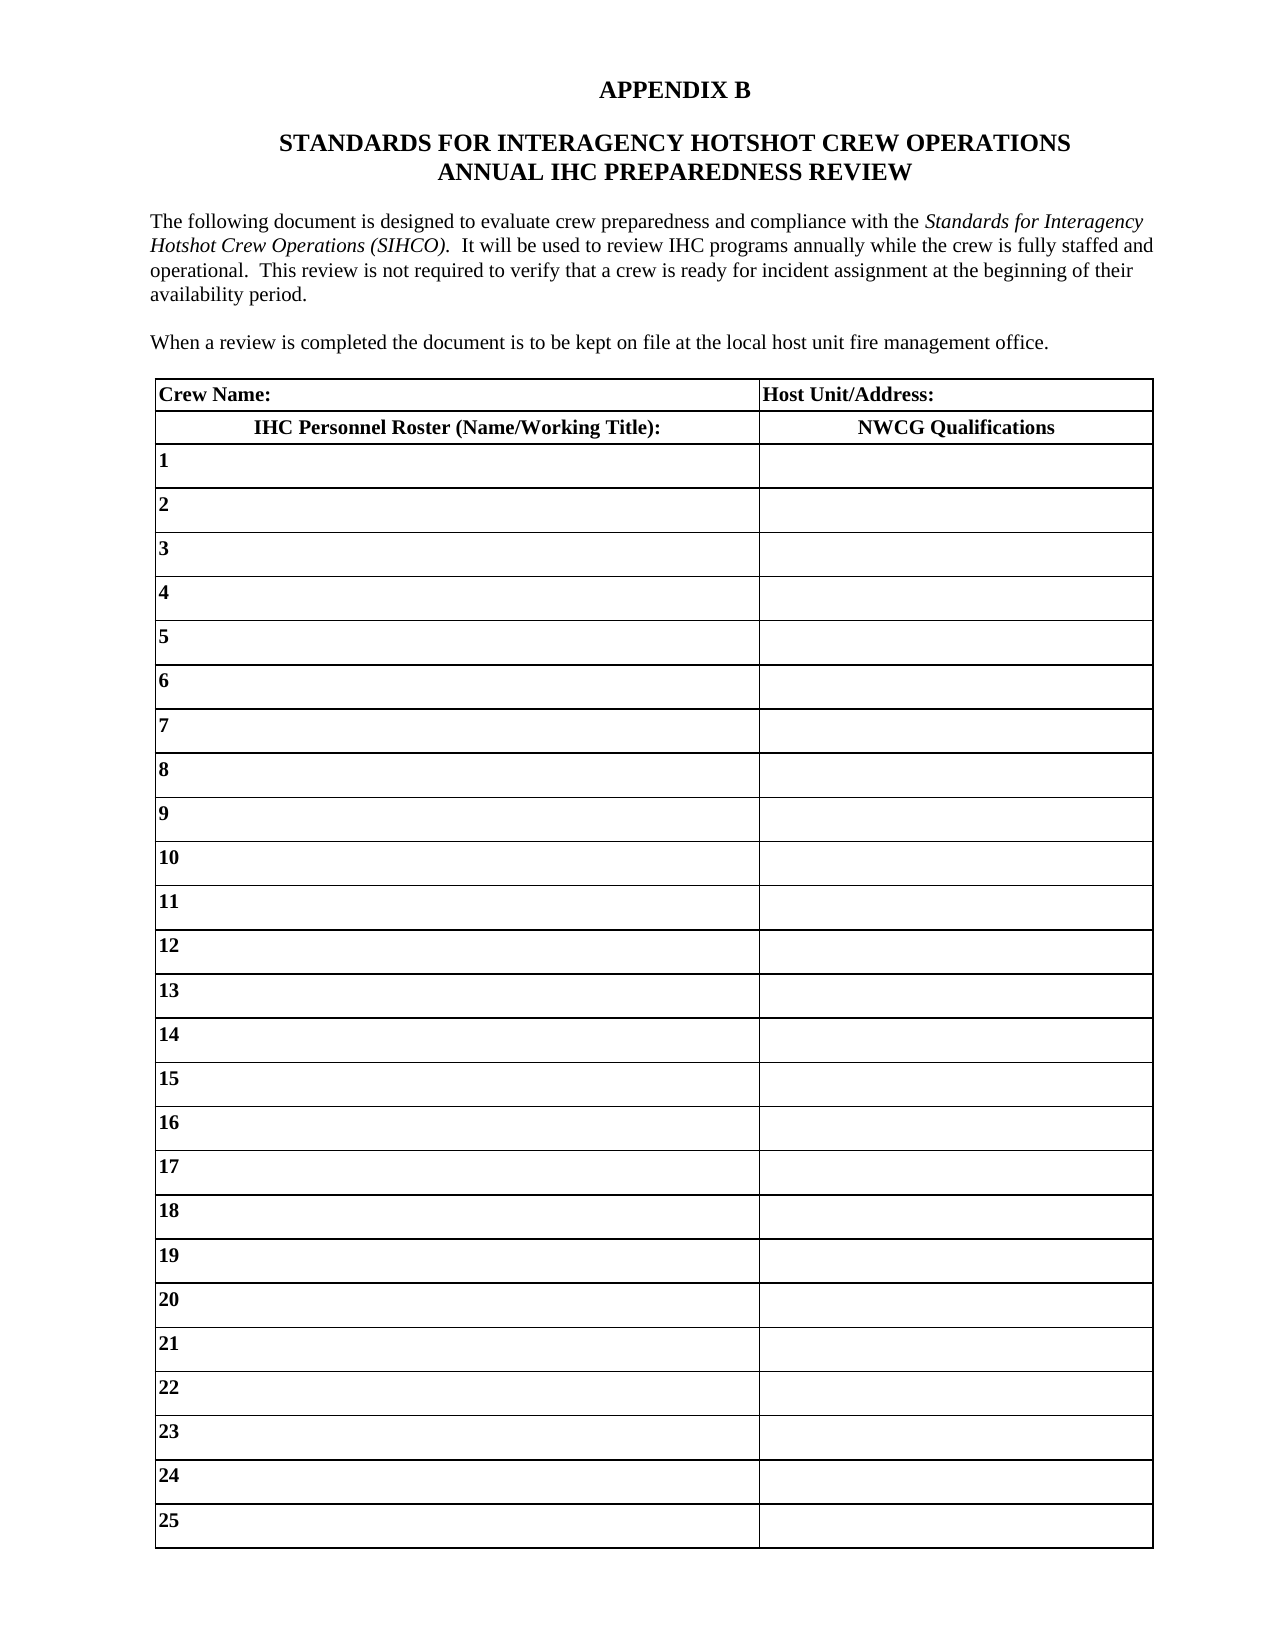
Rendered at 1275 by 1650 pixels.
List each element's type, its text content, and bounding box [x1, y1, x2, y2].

table_cell [760, 886, 1152, 929]
table_cell [760, 1284, 1152, 1326]
table_cell [760, 1196, 1152, 1238]
table_cell IHC Personnel Roster (Name/Working Title): [156, 412, 759, 443]
table_cell 2 [156, 489, 759, 531]
table_cell [760, 621, 1152, 664]
table_cell 4 [156, 577, 759, 620]
table_cell 23 [156, 1416, 759, 1459]
table_cell [760, 1505, 1152, 1547]
table_cell 19 [156, 1240, 759, 1282]
table_cell [760, 975, 1152, 1017]
table_cell 22 [156, 1372, 759, 1415]
table_cell 17 [156, 1151, 759, 1194]
table_cell 1 [156, 445, 759, 487]
table_cell 7 [156, 710, 759, 752]
text ANNUAL IHC PREPAREDNESS REVIEW [150, 157, 1200, 185]
table_cell [760, 1240, 1152, 1282]
table_header Host Unit/Address: [760, 380, 1152, 410]
table_cell 24 [156, 1461, 759, 1503]
table_cell [760, 1372, 1152, 1415]
table_cell [760, 1151, 1152, 1194]
table_cell [760, 1107, 1152, 1150]
table_cell 25 [156, 1505, 759, 1547]
table_cell 12 [156, 931, 759, 973]
table_cell [760, 666, 1152, 708]
table_cell [760, 1063, 1152, 1106]
table_cell [760, 1019, 1152, 1061]
table_cell [760, 445, 1152, 487]
table_cell 5 [156, 621, 759, 664]
table_cell [760, 710, 1152, 752]
table_cell [760, 489, 1152, 531]
table_cell [760, 1328, 1152, 1371]
table_cell 14 [156, 1019, 759, 1061]
table_cell [760, 754, 1152, 796]
table_cell [760, 1461, 1152, 1503]
table_cell [760, 577, 1152, 620]
table_cell 21 [156, 1328, 759, 1371]
table_cell 9 [156, 798, 759, 841]
table_cell NWCG Qualifications [760, 412, 1152, 443]
table_cell [760, 798, 1152, 841]
table_cell [760, 1416, 1152, 1459]
table_cell 6 [156, 666, 759, 708]
text The following document is designed to evaluate crew preparedness and compliance with the Standards for Interagency Hotshot Crew Operations (SIHCO). It will be used to review IHC programs annually while the crew is fully staffed and operational. This review is not required to verify that a crew is ready for incident assignment at the beginning of their availability period. [150, 209, 1200, 306]
table_cell 13 [156, 975, 759, 1017]
table_cell [760, 931, 1152, 973]
text STANDARDS FOR INTERAGENCY HOTSHOT CREW OPERATIONS [150, 128, 1200, 157]
table_cell 16 [156, 1107, 759, 1150]
table_cell [760, 842, 1152, 885]
table_cell 8 [156, 754, 759, 796]
table_cell 20 [156, 1284, 759, 1326]
table_header Crew Name: [156, 380, 759, 410]
text APPENDIX B [150, 75, 1200, 104]
table_cell [760, 533, 1152, 576]
text When a review is completed the document is to be kept on file at the local host unit fire management office. [150, 330, 1200, 354]
table_cell 3 [156, 533, 759, 576]
table_cell 18 [156, 1196, 759, 1238]
table_cell 11 [156, 886, 759, 929]
table_cell 10 [156, 842, 759, 885]
table_cell 15 [156, 1063, 759, 1106]
